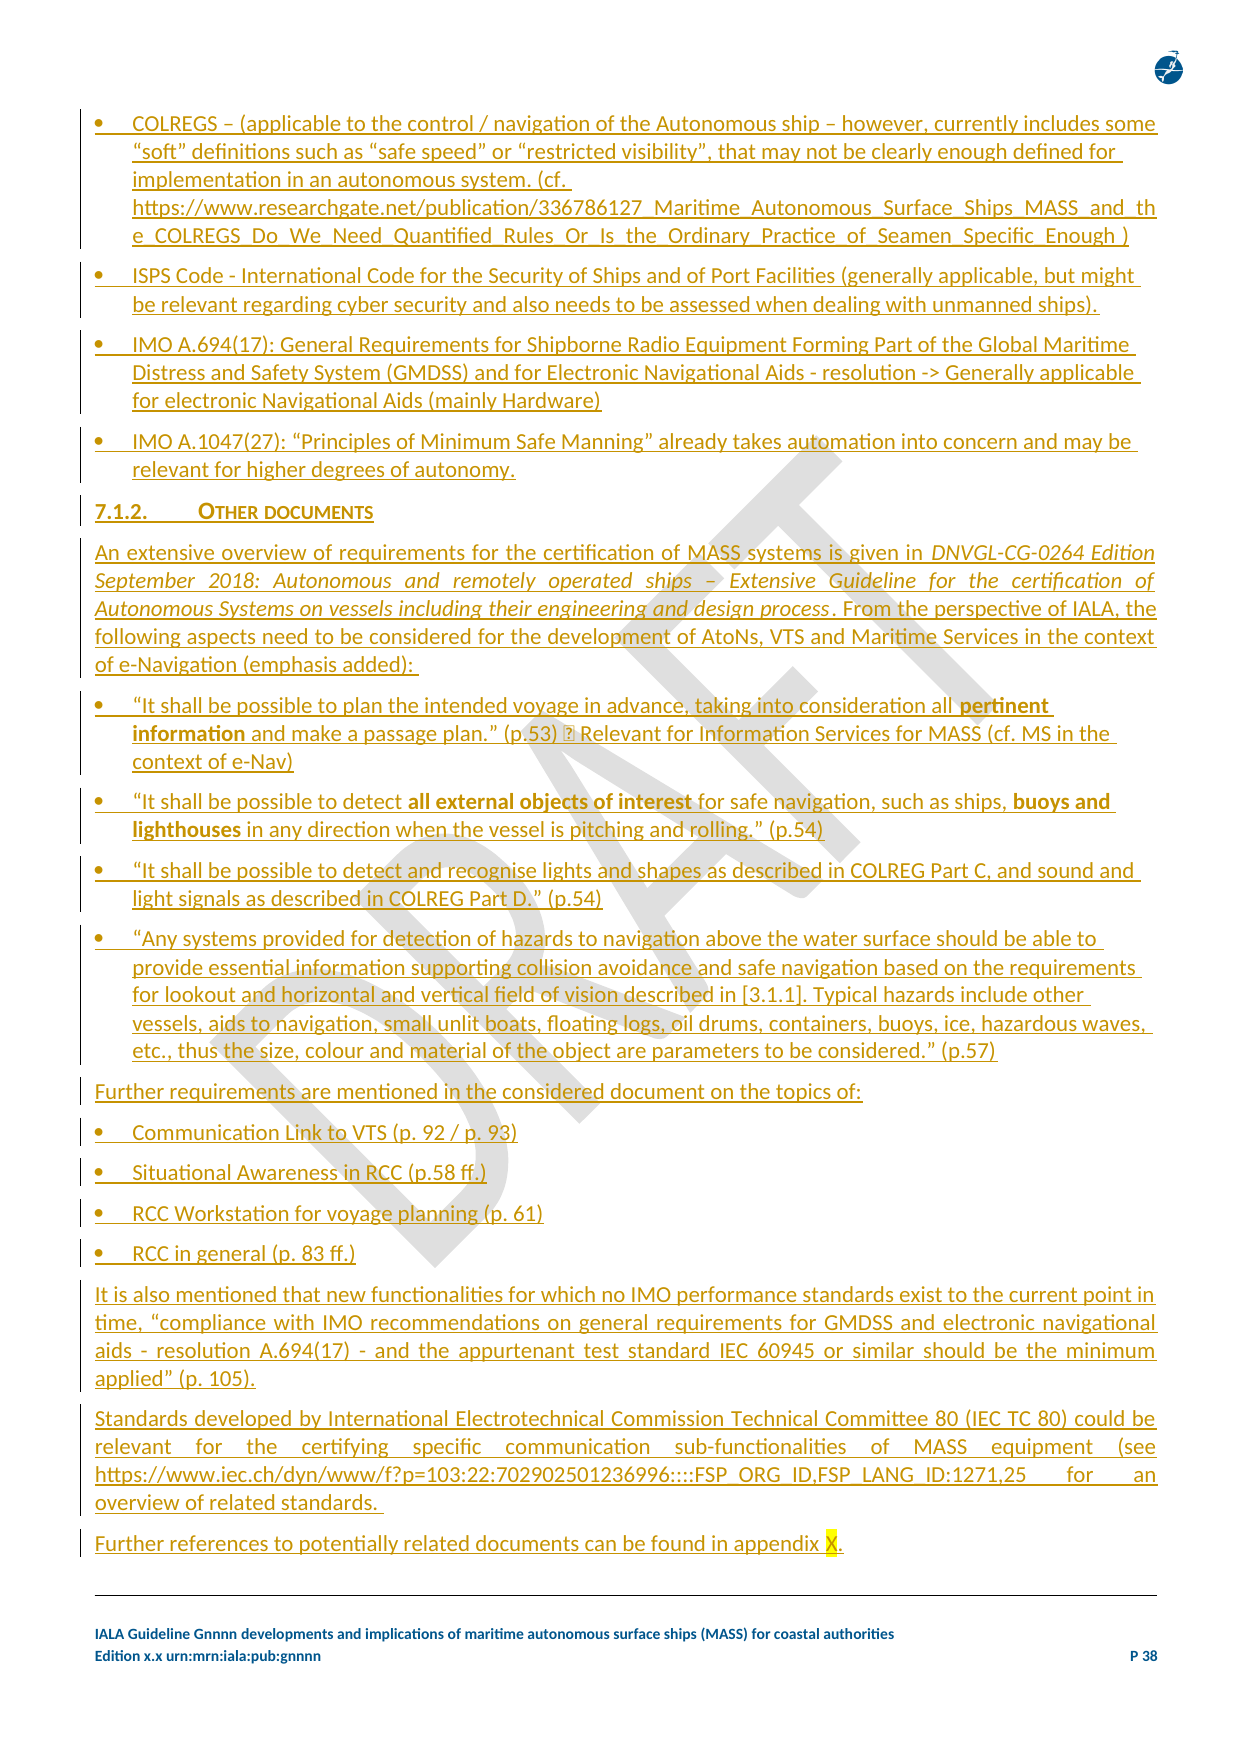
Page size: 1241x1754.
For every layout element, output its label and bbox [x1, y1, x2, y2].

picture [1123, 0, 1241, 119]
